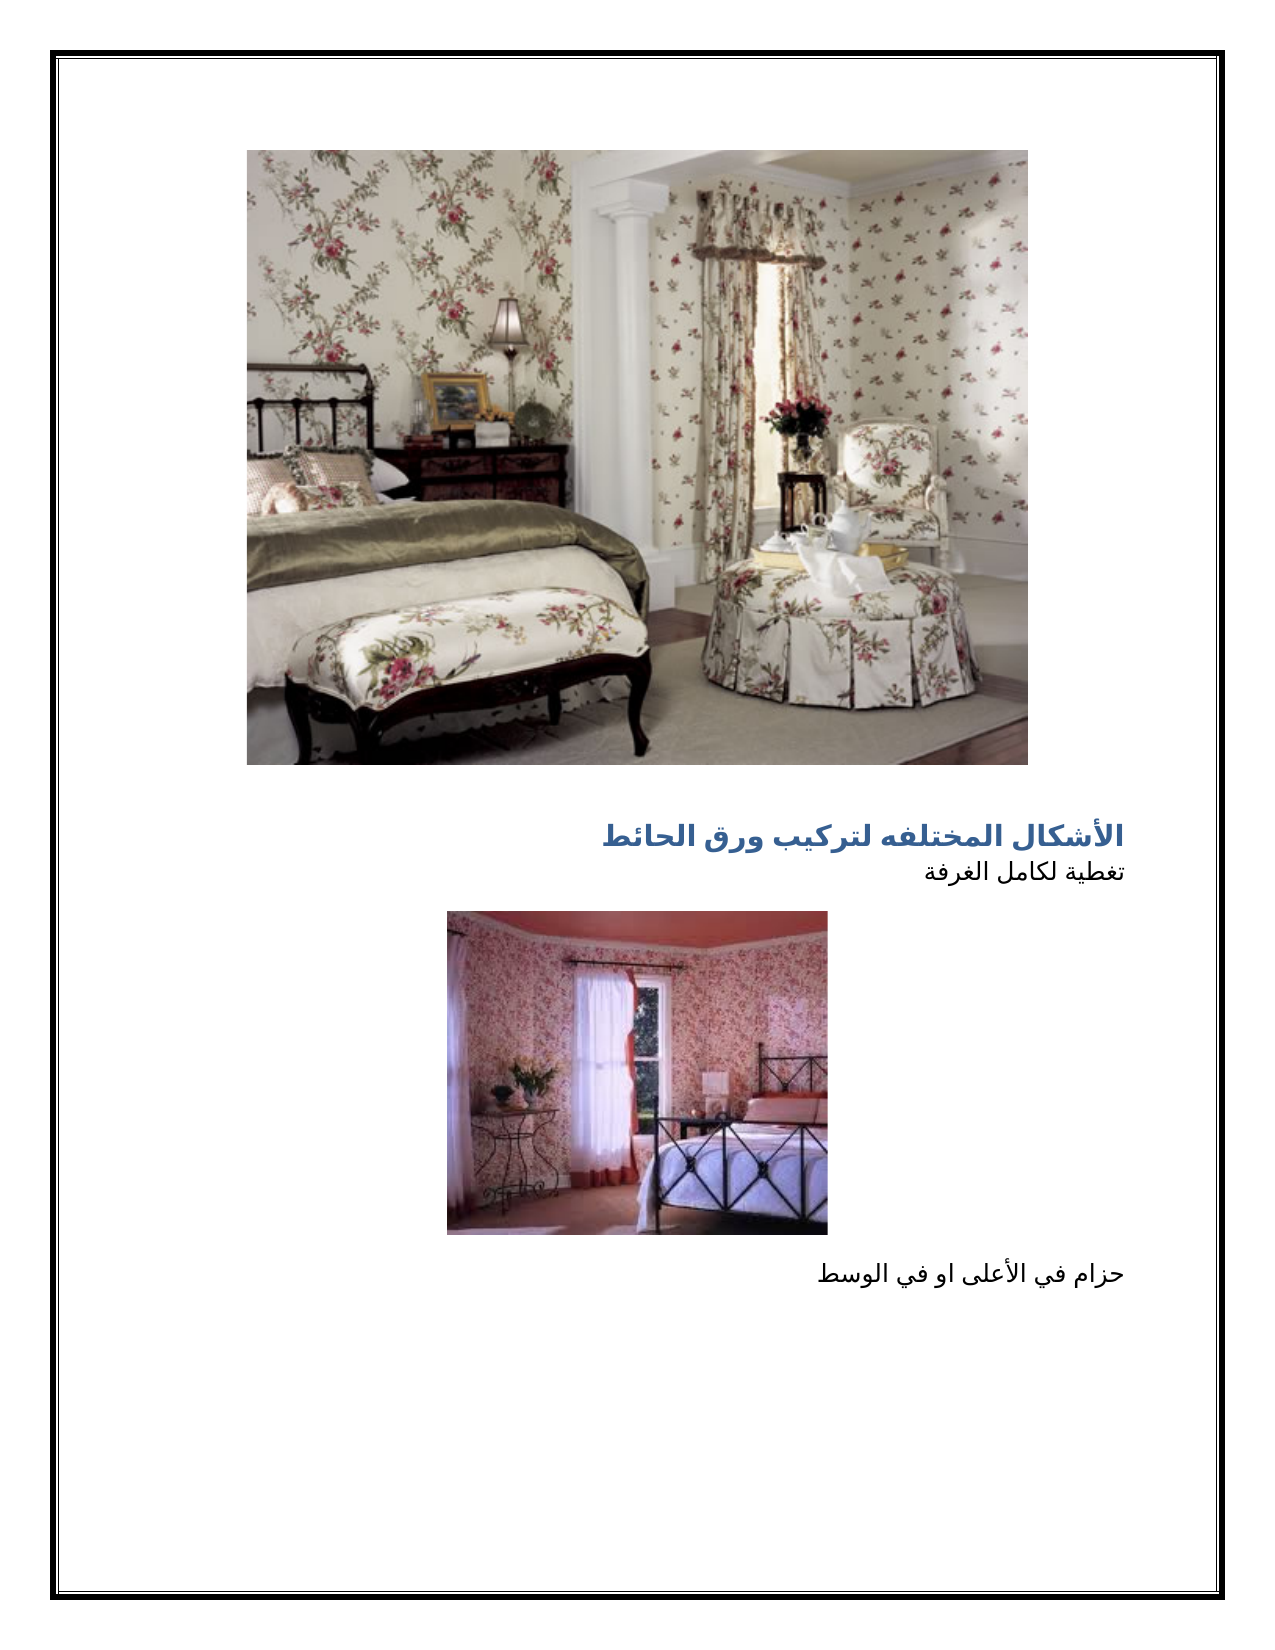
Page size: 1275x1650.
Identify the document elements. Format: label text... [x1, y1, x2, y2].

picture [246, 150, 1028, 765]
picture [447, 911, 828, 1235]
text حزام في الأعلى او في الوسط [150, 1259, 1125, 1288]
text تغطية لكامل الغرفة [150, 857, 1125, 886]
subtitle الأشكال المختلفه لتركيب ورق الحائط [150, 819, 1125, 852]
